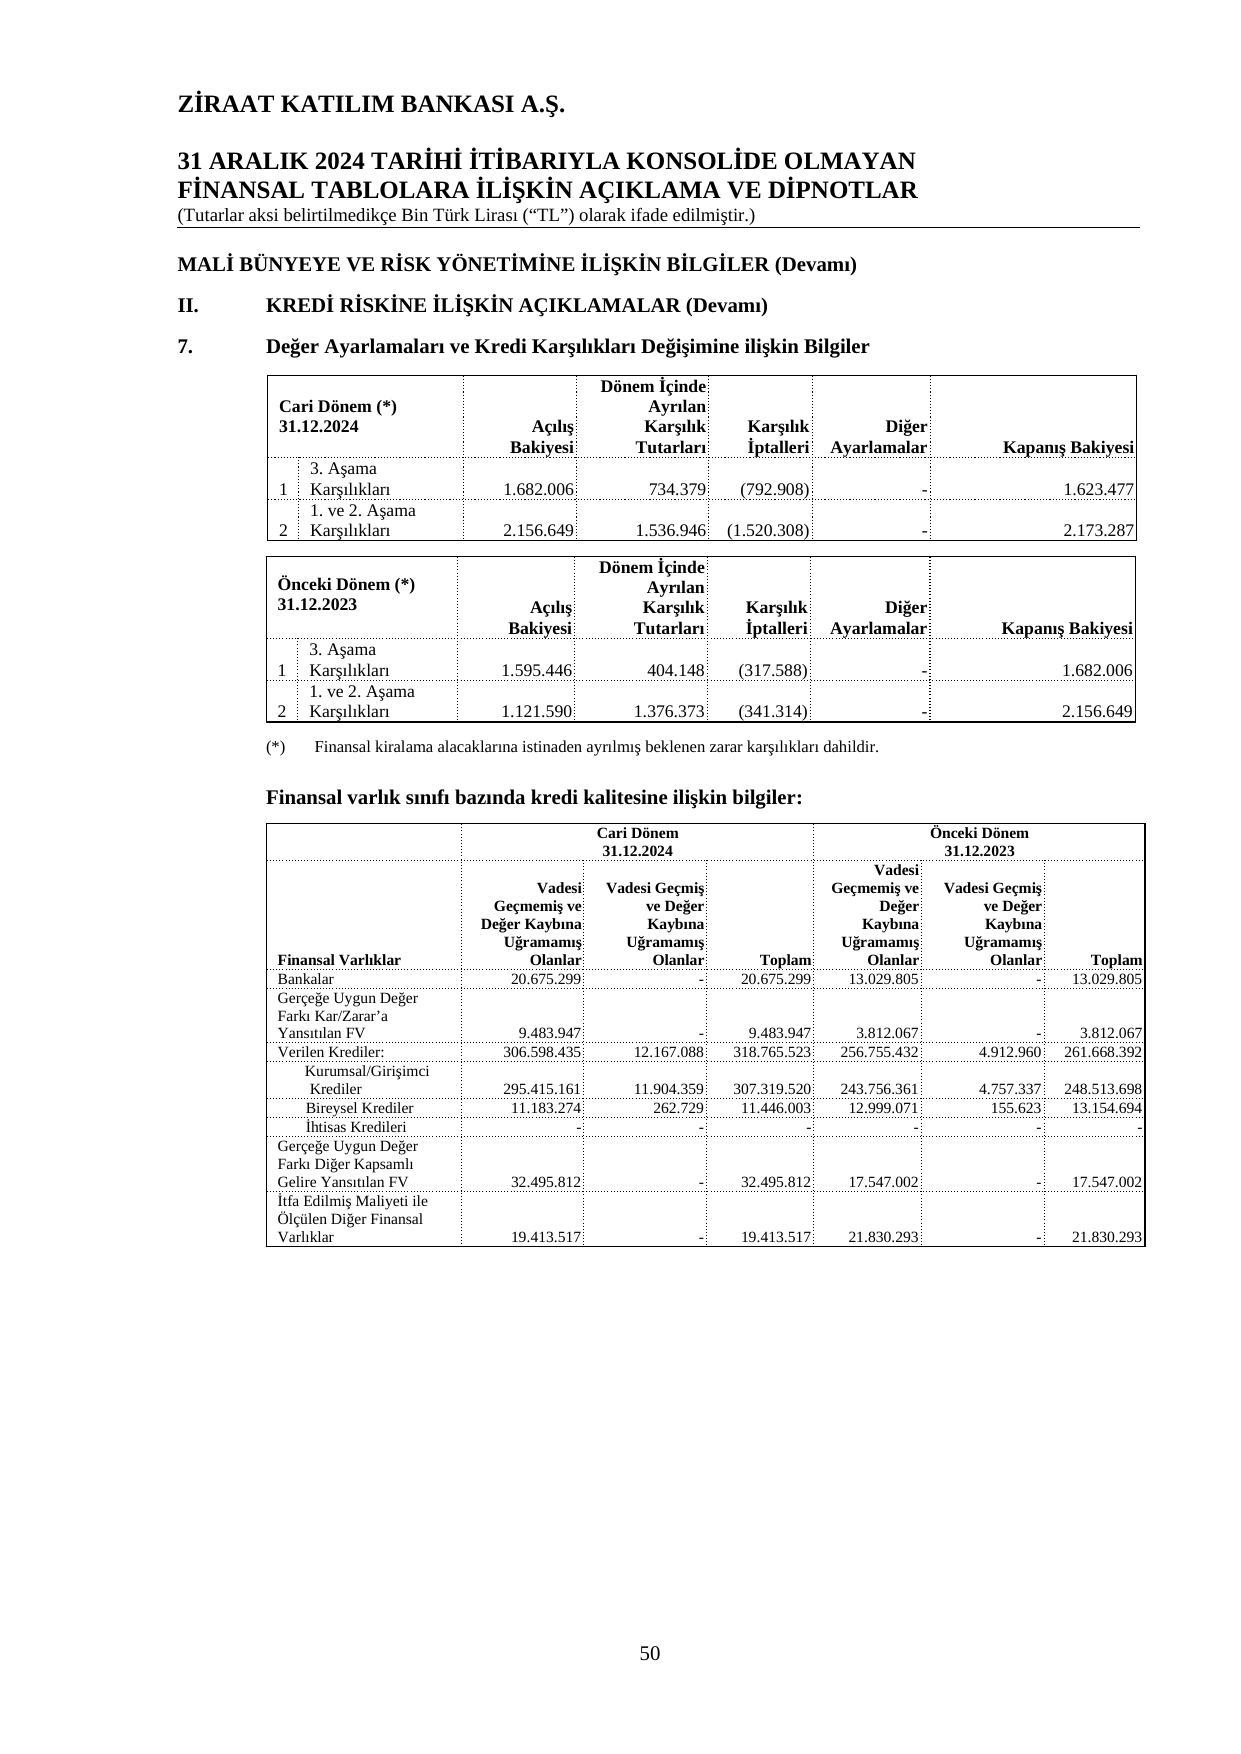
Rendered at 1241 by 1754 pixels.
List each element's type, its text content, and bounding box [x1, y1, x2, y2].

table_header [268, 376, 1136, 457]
list Değer Ayarlamaları ve Kredi Karşılıkları Değişimine ilişkin Bilgiler [177, 334, 1122, 358]
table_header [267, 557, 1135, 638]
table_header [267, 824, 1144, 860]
text (*) Finansal kiralama alacaklarına istinaden ayrılmış beklenen zarar karşılıkları dahildir. [266, 737, 1122, 756]
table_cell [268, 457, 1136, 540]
text MALİ BÜNYEYE VE RİSK YÖNETİMİNE İLİŞKİN BİLGİLER (Devamı) [177, 255, 1122, 276]
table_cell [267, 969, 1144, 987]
text Finansal varlık sınıfı bazında kredi kalitesine ilişkin bilgiler: [177, 785, 1122, 809]
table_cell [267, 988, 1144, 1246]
text II. KREDİ RİSKİNE İLİŞKİN AÇIKLAMALAR (Devamı) [177, 293, 1122, 317]
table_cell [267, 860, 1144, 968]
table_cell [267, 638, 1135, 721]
